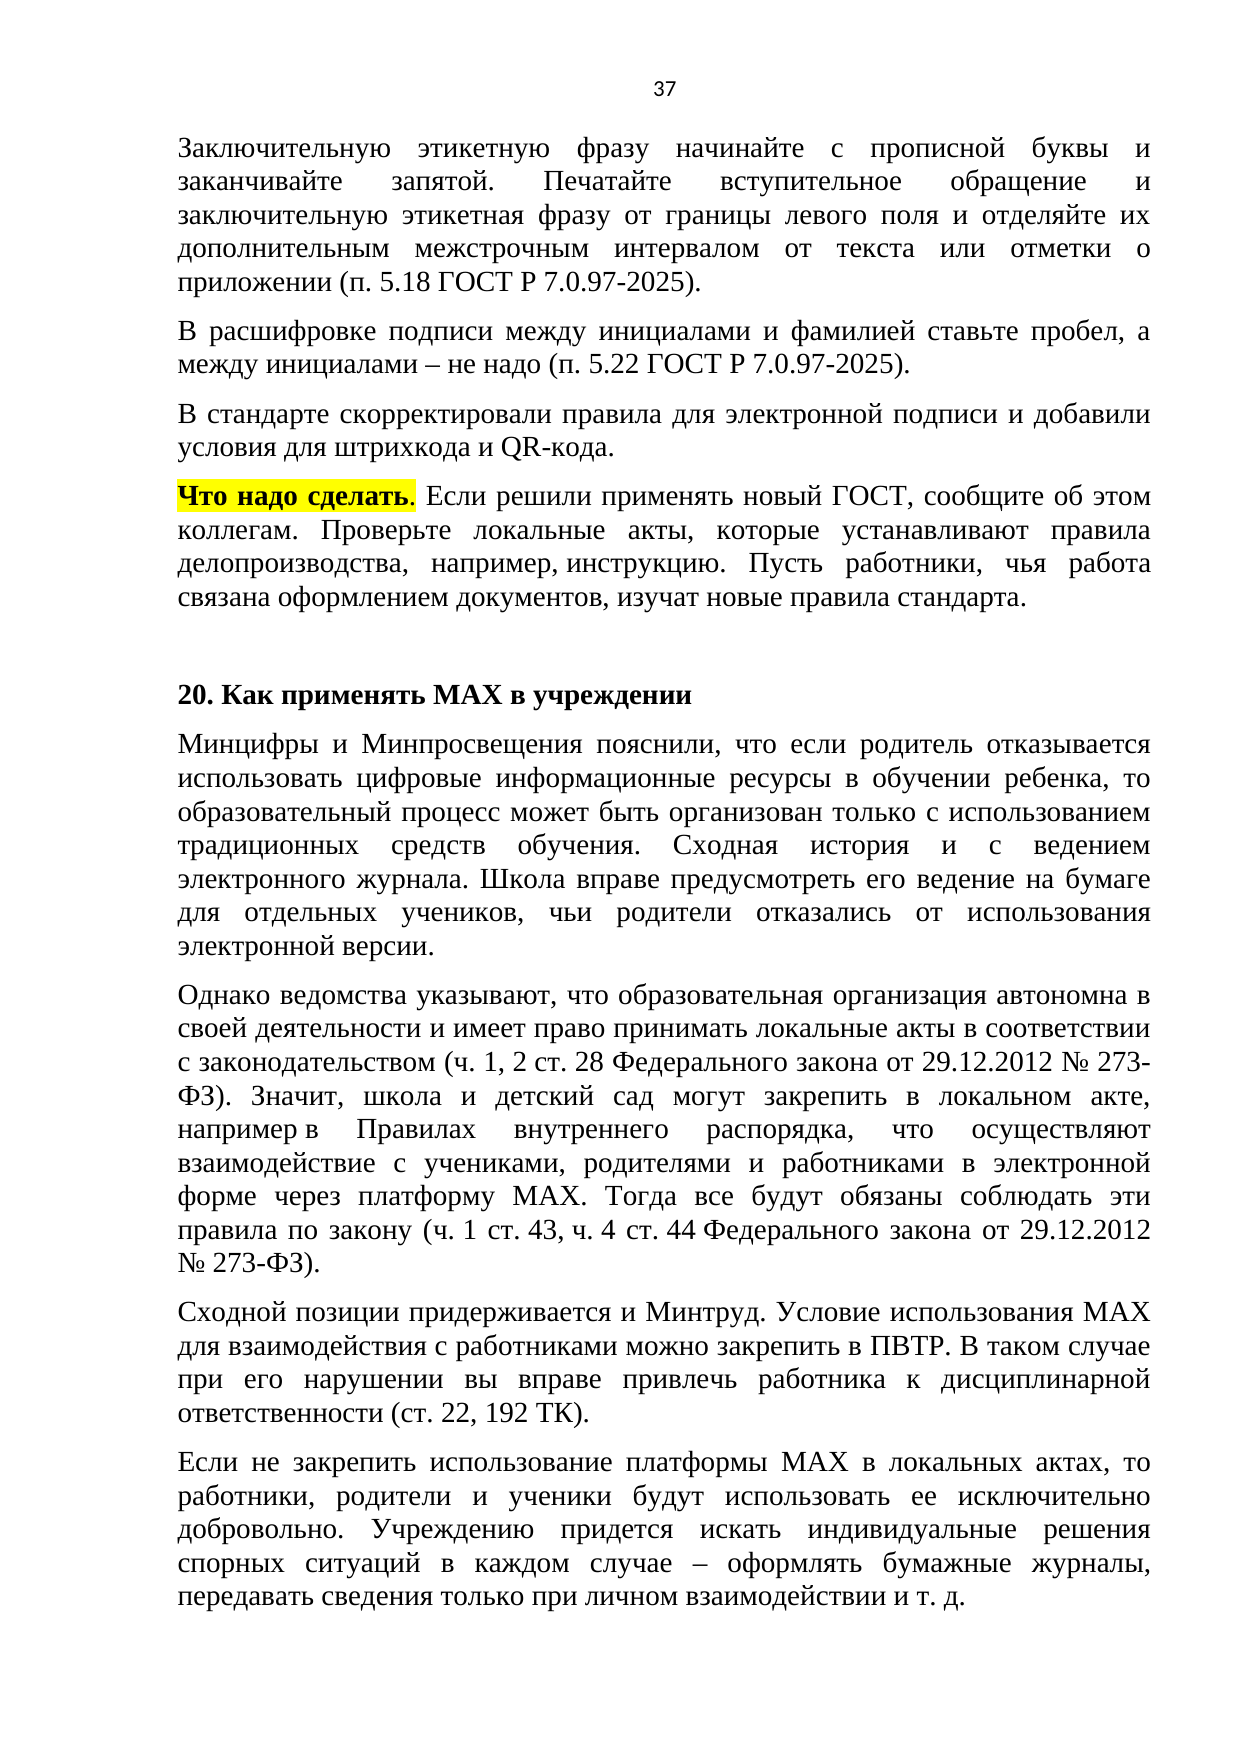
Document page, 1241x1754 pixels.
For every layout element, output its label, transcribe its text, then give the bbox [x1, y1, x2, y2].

text В расшифровке подписи между инициалами и фамилией ставьте пробел, а между инициалами – не надо (п. 5.22 ГОСТ Р 7.0.97-2025). [177, 313, 1152, 380]
text Если не закрепить использование платформы MAX в локальных актах, то работники, родители и ученики будут использовать ее исключительно добровольно. Учреждению придется искать индивидуальные решения спорных ситуаций в каждом случае – оформлять бумажные журналы, передавать сведения только при личном взаимодействии и т. д. [177, 1444, 1152, 1612]
text Сходной позиции придерживается и Минтруд. Условие использования MAX для взаимодействия с работниками можно закрепить в ПВТР. В таком случае при его нарушении вы вправе привлечь работника к дисциплинарной ответственности (ст. 22, 192 ТК). [177, 1294, 1152, 1429]
text Что надо сделать. Если решили применять новый ГОСТ, сообщите об этом коллегам. Проверьте локальные акты, которые устанавливают правила делопроизводства, например, инструкцию. Пусть работники, чья работа связана оформлением документов, изучат новые правила стандарта. [177, 478, 1152, 613]
text Заключительную этикетную фразу начинайте с прописной буквы и заканчивайте запятой. Печатайте вступительное обращение и заключительную этикетная фразу от границы левого поля и отделяйте их дополнительным межстрочным интервалом от текста или отметки о приложении (п. 5.18 ГОСТ Р 7.0.97-2025). [177, 130, 1152, 297]
text Однако ведомства указывают, что образовательная организация автономна в своей деятельности и имеет право принимать локальные акты в соответствии с законодательством (ч. 1, 2 ст. 28 Федерального закона от 29.12.2012 № 273-ФЗ). Значит, школа и детский сад могут закрепить в локальном акте, например в Правилах внутреннего распорядка, что осуществляют взаимодействие с учениками, родителями и работниками в электронной форме через платформу MAX. Тогда все будут обязаны соблюдать эти правила по закону (ч. 1 ст. 43, ч. 4 ст. 44 Федерального закона от 29.12.2012 № 273-ФЗ). [177, 977, 1152, 1279]
text В стандарте скорректировали правила для электронной подписи и добавили условия для штрихкода и QR-кода. [177, 396, 1152, 463]
text Минцифры и Минпросвещения пояснили, что если родитель отказывается использовать цифровые информационные ресурсы в обучении ребенка, то образовательный процесс может быть организован только с использованием традиционных средств обучения. Сходная история и с ведением электронного журнала. Школа вправе предусмотреть его ведение на бумаге для отдельных учеников, чьи родители отказались от использования электронной версии. [177, 727, 1152, 961]
text 20. Как применять MAX в учреждении [177, 677, 1152, 711]
